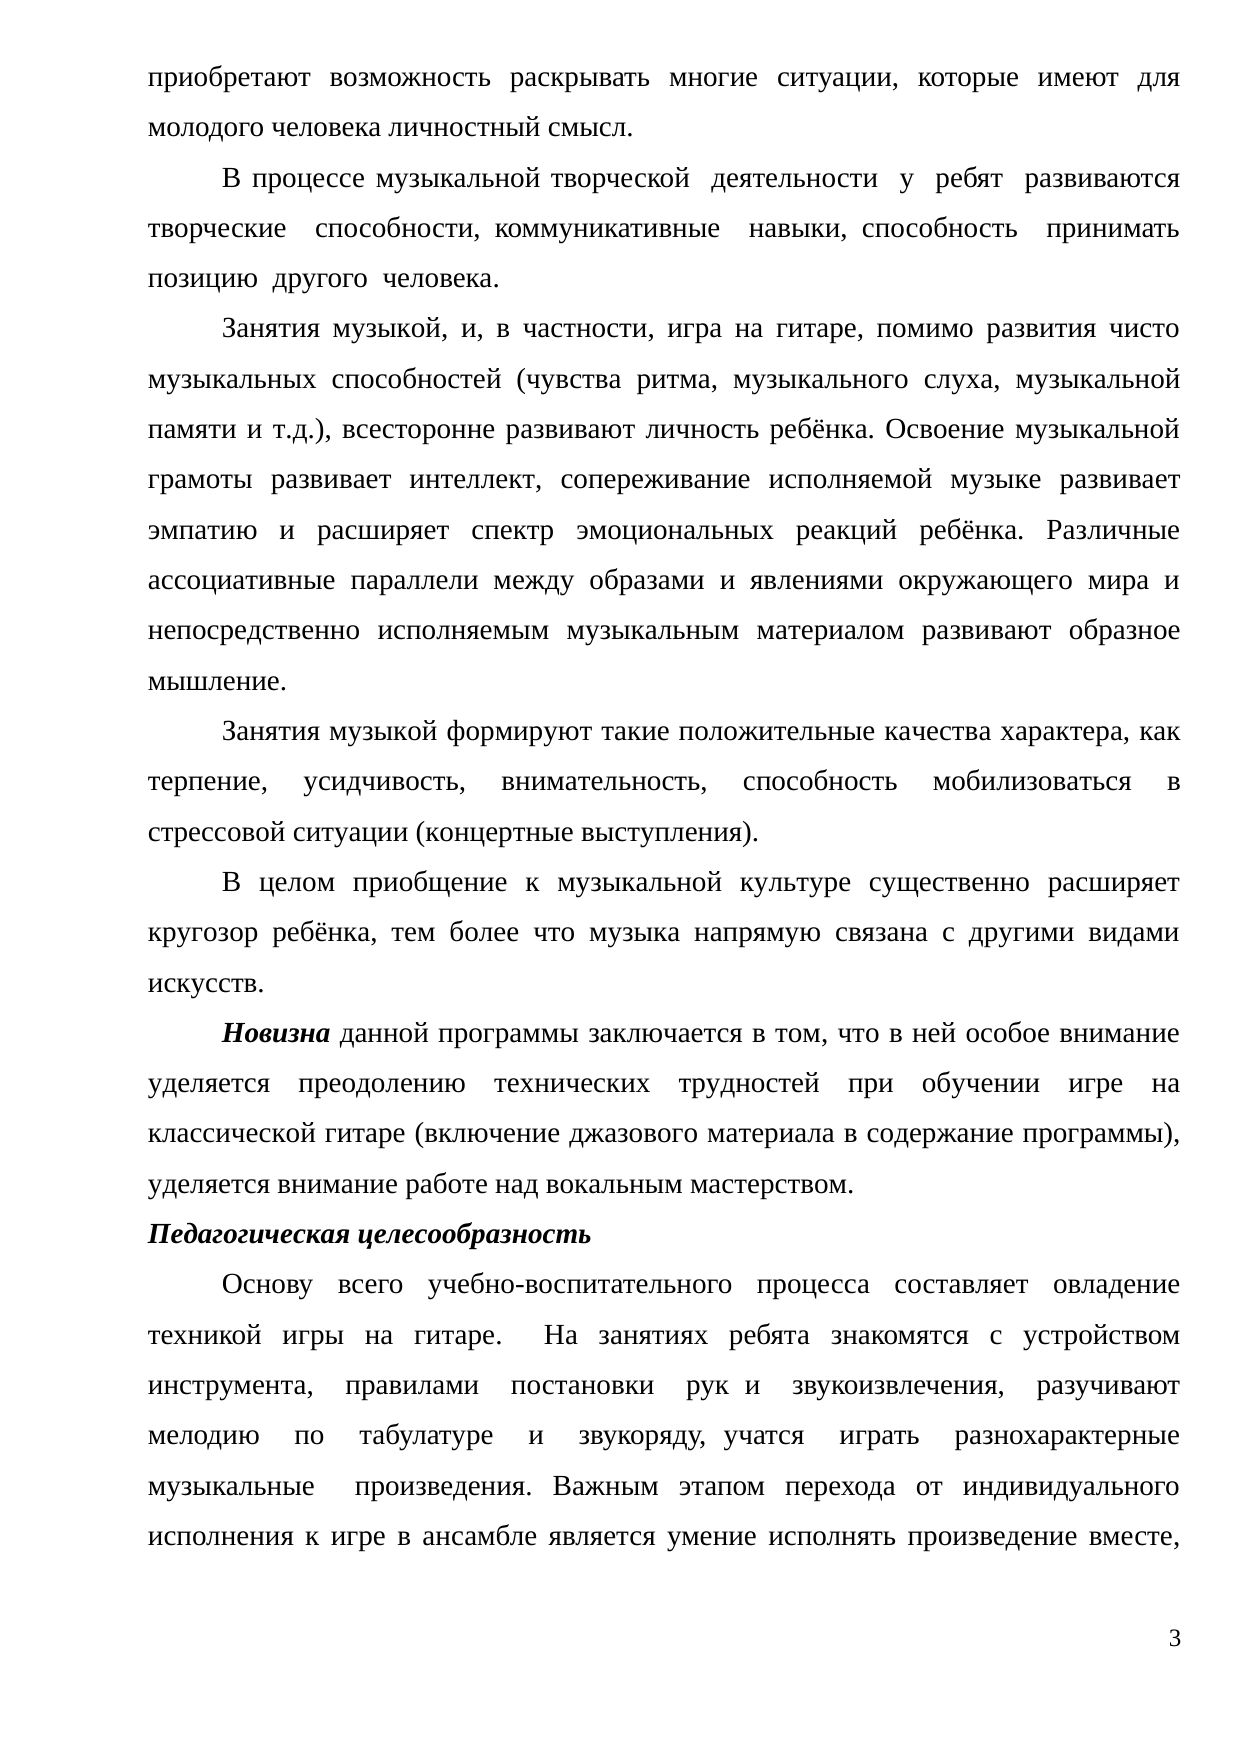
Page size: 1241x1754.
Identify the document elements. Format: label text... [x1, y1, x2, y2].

text Новизна данной программы заключается в том, что в ней особое внимание уделяется преодолению технических трудностей при обучении игре на классической гитаре (включение джазового материала в содержание программы), уделяется внимание работе над вокальным мастерством. [148, 1015, 1181, 1199]
text В целом приобщение к музыкальной культуре существенно расширяет кругозор ребёнка, тем более что музыка напрямую связана с другими видами искусств. [148, 864, 1181, 998]
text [148, 59, 1181, 143]
text Занятия музыкой формируют такие положительные качества характера, как терпение, усидчивость, внимательность, способность мобилизоваться в стрессовой ситуации (концертные выступления). [148, 713, 1181, 847]
text В процессе музыкальной творческой деятельности у ребят развиваются творческие способности, коммуникативные навыки, способность принимать позицию другого человека. [148, 160, 1181, 294]
text Педагогическая целесообразность [148, 1216, 1181, 1250]
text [148, 1267, 1181, 1552]
text Занятия музыкой, и, в частности, игра на гитаре, помимо развития чисто музыкальных способностей (чувства ритма, музыкального слуха, музыкальной памяти и т.д.), всесторонне развивают личность ребёнка. Освоение музыкальной грамоты развивает интеллект, сопереживание исполняемой музыке развивает эмпатию и расширяет спектр эмоциональных реакций ребёнка. Различные ассоциативные параллели между образами и явлениями окружающего мира и непосредственно исполняемым музыкальным материалом развивают образное мышление. [148, 311, 1181, 696]
